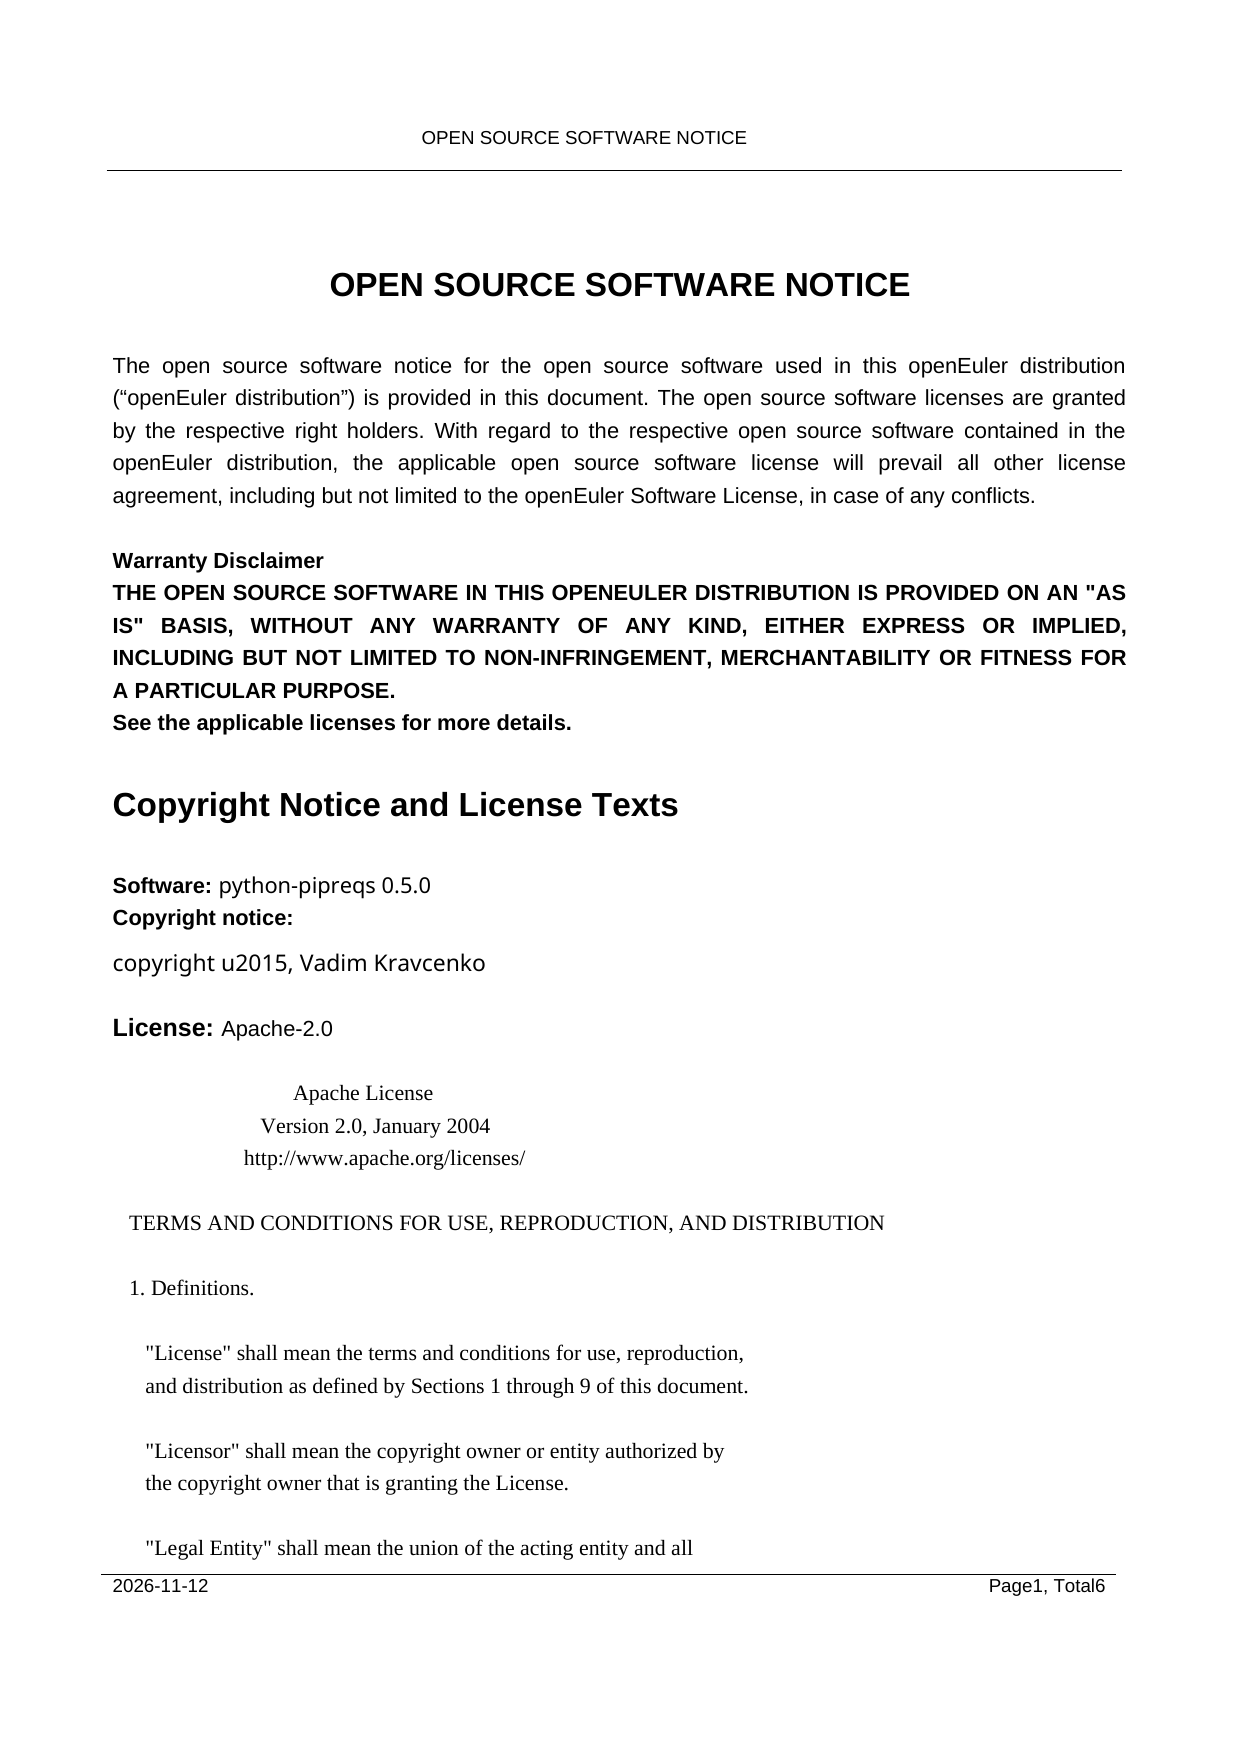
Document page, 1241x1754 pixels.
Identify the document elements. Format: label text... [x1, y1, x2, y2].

text THE OPEN SOURCE SOFTWARE IN THIS OPENEULER DISTRIBUTION IS PROVIDED ON AN "AS IS" BASIS, WITHOUT ANY WARRANTY OF ANY KIND, EITHER EXPRESS OR IMPLIED, INCLUDING BUT NOT LIMITED TO NON-INFRINGEMENT, MERCHANTABILITY OR FITNESS FOR A PARTICULAR PURPOSE. See the applicable licenses for more details. [112, 576, 1128, 739]
text The open source software notice for the open source software used in this openEuler distribution (“openEuler distribution”) is provided in this document. The open source software licenses are granted by the respective right holders. With regard to the respective open source software contained in the openEuler distribution, the applicable open source software license will prevail all other license agreement, including but not limited to the openEuler Software License, in case of any conflicts. [112, 349, 1128, 511]
text Copyright notice: [112, 901, 1128, 934]
text Copyright Notice and License Texts [112, 771, 1128, 836]
text OPEN SOURCE SOFTWARE NOTICE [112, 251, 1128, 316]
text Warranty Disclaimer [112, 544, 1128, 576]
text License: Apache-2.0 [112, 1012, 1128, 1044]
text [112, 1044, 1128, 1564]
text copyright u2015, Vadim Kravcenko [112, 947, 1128, 1012]
title Software: python-pipreqs 0.5.0 [112, 869, 1128, 901]
